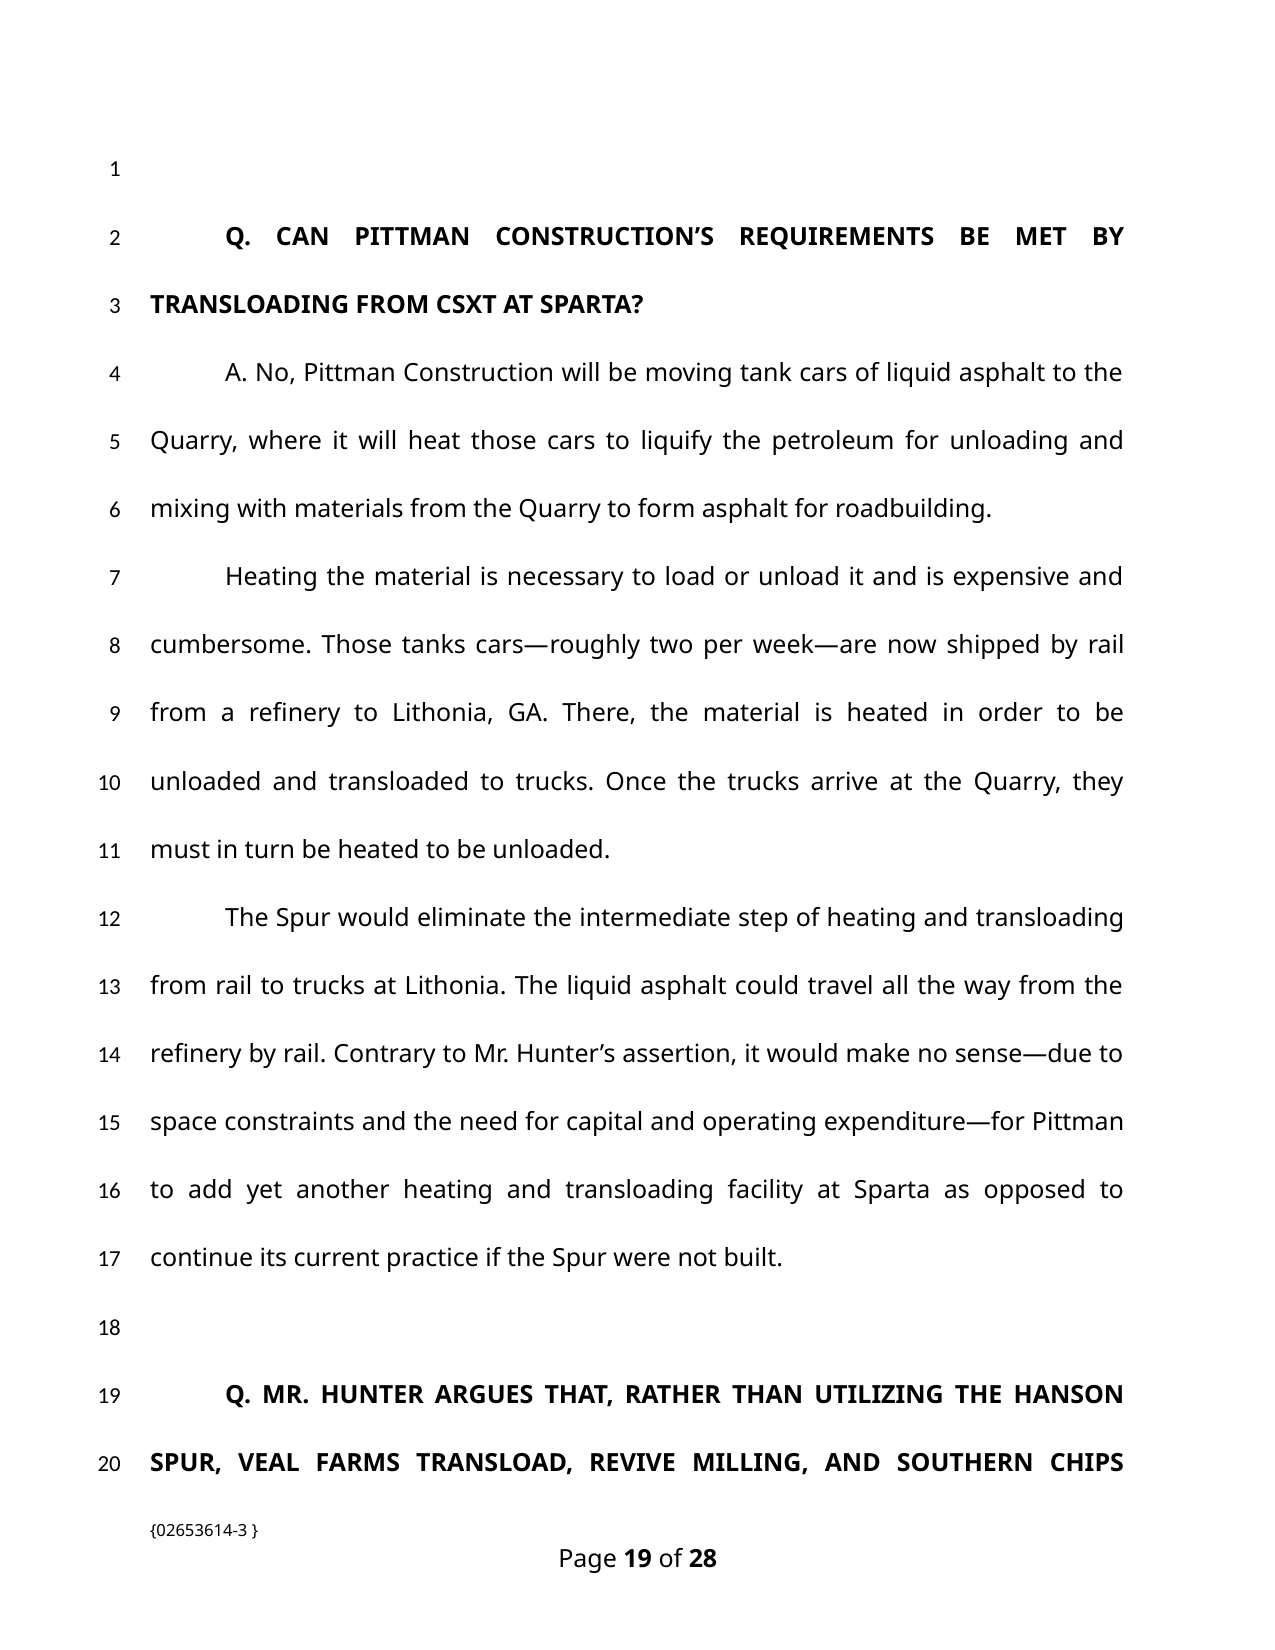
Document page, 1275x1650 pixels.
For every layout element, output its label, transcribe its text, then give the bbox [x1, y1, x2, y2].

text Q. Can Pittman Construction’s requirements be met by transloading from CSXT at Sparta? [150, 218, 1125, 320]
text Heating the material is necessary to load or unload it and is expensive and cumbersome. Those tanks cars—roughly two per week—are now shipped by rail from a refinery to Lithonia, GA. There, the material is heated in order to be unloaded and transloaded to trucks. Once the trucks arrive at the Quarry, they must in turn be heated to be unloaded. [150, 559, 1125, 865]
text The Spur would eliminate the intermediate step of heating and transloading from rail to trucks at Lithonia. The liquid asphalt could travel all the way from the refinery by rail. Contrary to Mr. Hunter’s assertion, it would make no sense—due to space constraints and the need for capital and operating expenditure—for Pittman to add yet another heating and transloading facility at Sparta as opposed to continue its current practice if the Spur were not built. [150, 899, 1125, 1274]
text A. No, Pittman Construction will be moving tank cars of liquid asphalt to the Quarry, where it will heat those cars to liquify the petroleum for unloading and mixing with materials from the Quarry to form asphalt for roadbuilding. [150, 354, 1125, 525]
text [150, 1376, 1125, 1478]
